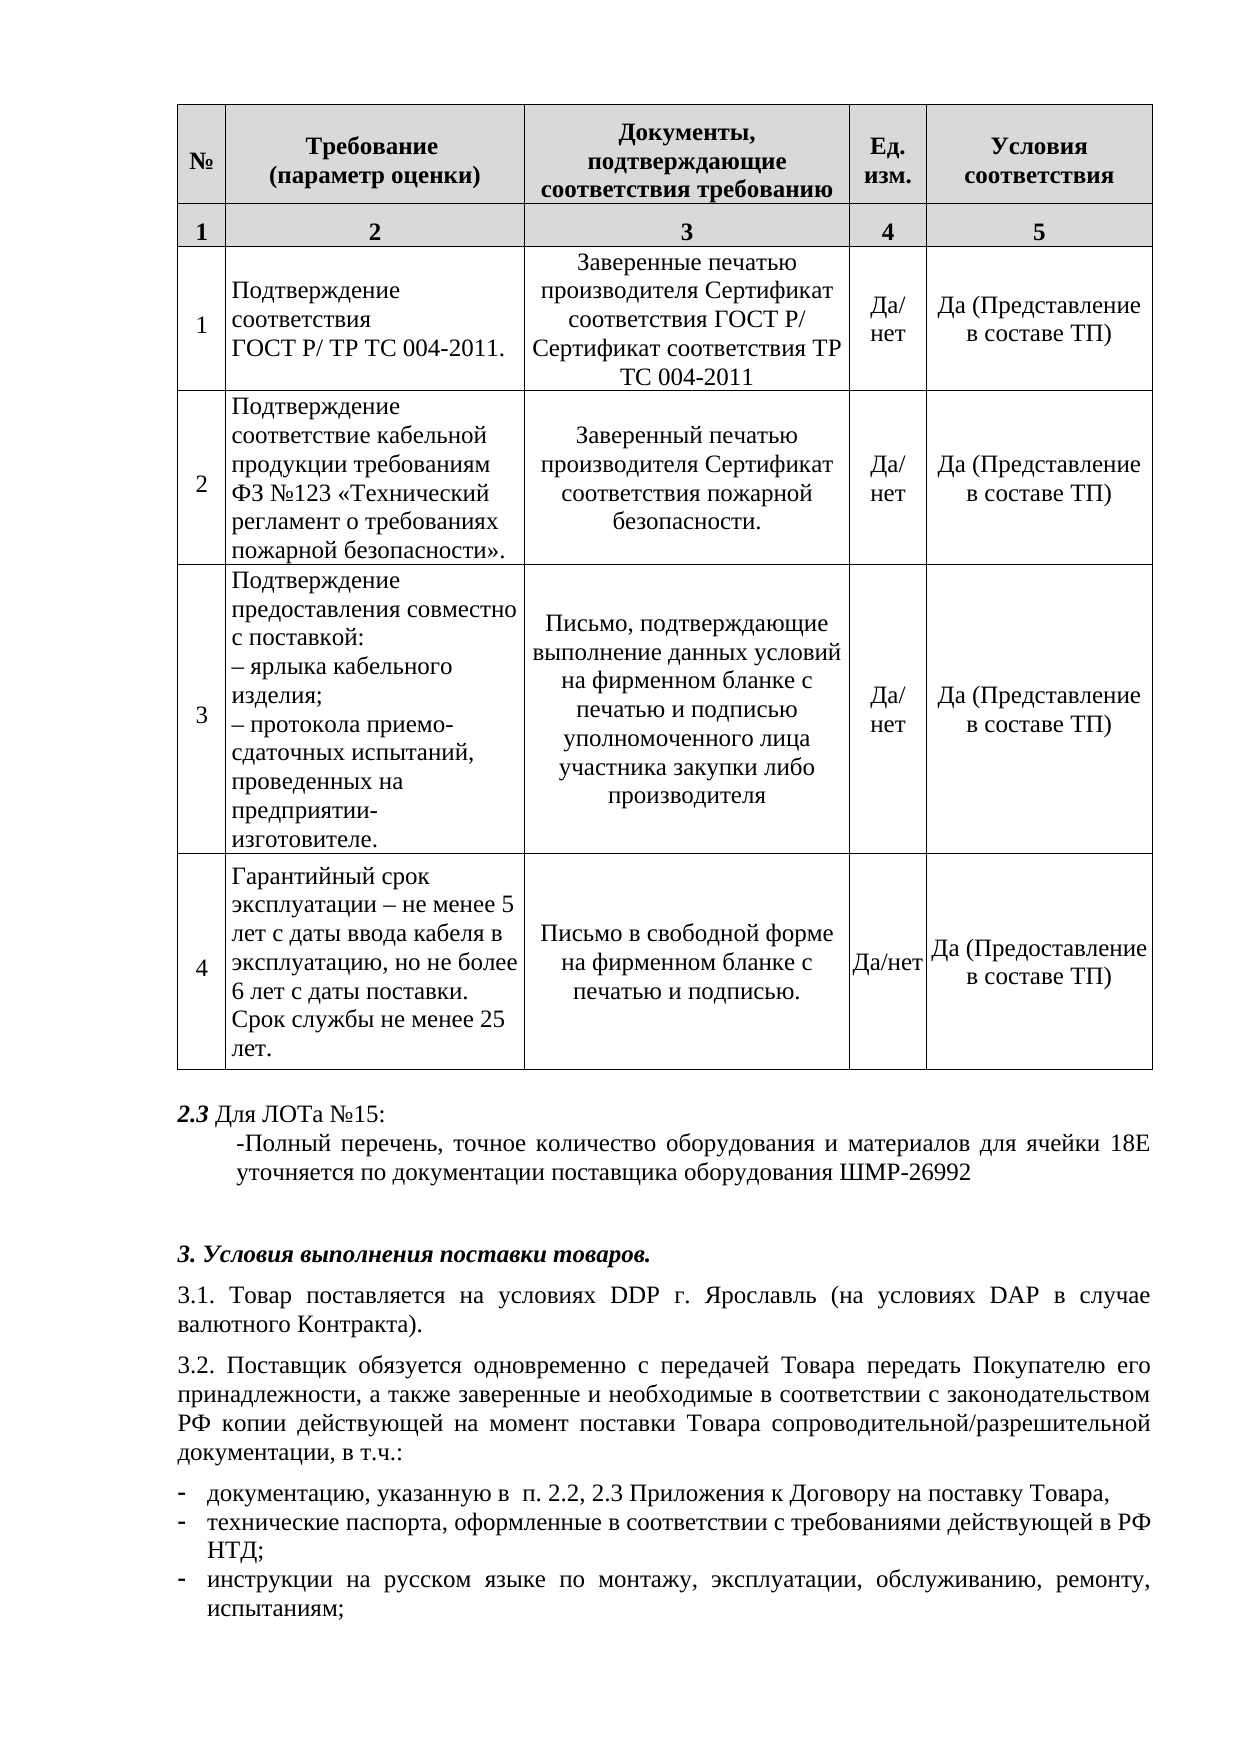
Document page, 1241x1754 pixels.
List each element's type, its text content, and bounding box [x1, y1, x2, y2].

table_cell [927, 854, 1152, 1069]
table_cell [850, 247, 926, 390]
list документацию, указанную в п. 2.2, 2.3 Приложения к Договору на поставку Товара, [177, 1478, 1152, 1507]
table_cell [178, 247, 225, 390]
list технические паспорта, оформленные в соответствии с требованиями действующей в РФ НТД; [177, 1507, 1152, 1564]
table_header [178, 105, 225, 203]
text 3. Условия выполнения поставки товаров. [177, 1239, 1152, 1268]
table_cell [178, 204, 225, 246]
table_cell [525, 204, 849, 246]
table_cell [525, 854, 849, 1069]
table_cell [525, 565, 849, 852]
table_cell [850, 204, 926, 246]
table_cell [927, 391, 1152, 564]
text 3.1. Товар поставляется на условиях DDP г. Ярославль (на условиях DAP в случае валютного Контракта). [177, 1280, 1152, 1338]
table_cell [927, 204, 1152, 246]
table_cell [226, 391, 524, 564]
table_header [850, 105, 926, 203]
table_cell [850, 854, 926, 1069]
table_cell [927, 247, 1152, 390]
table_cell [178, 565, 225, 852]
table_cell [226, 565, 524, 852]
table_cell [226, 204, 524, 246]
text 3.2. Поставщик обязуется одновременно с передачей Товара передать Покупателю его принадлежности, а также заверенные и необходимые в соответствии с законодательством РФ копии действующей на момент поставки Товара сопроводительной/разрешительной документации, в т.ч.: [177, 1350, 1152, 1465]
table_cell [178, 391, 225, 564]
text -Полный перечень, точное количество оборудования и материалов для ячейки 18Е уточняется по документации поставщика оборудования ШМР-26992 [177, 1128, 1152, 1185]
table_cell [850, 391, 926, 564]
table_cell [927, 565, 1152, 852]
text 2.3 Для ЛОТа №15: [177, 1099, 1152, 1128]
list инструкции на русском языке по монтажу, эксплуатации, обслуживанию, ремонту, испытаниям; [177, 1564, 1152, 1622]
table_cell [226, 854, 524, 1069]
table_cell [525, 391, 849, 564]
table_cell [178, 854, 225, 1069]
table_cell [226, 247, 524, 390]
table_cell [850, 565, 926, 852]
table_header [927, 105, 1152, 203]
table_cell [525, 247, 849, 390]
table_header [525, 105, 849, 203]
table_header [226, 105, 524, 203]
